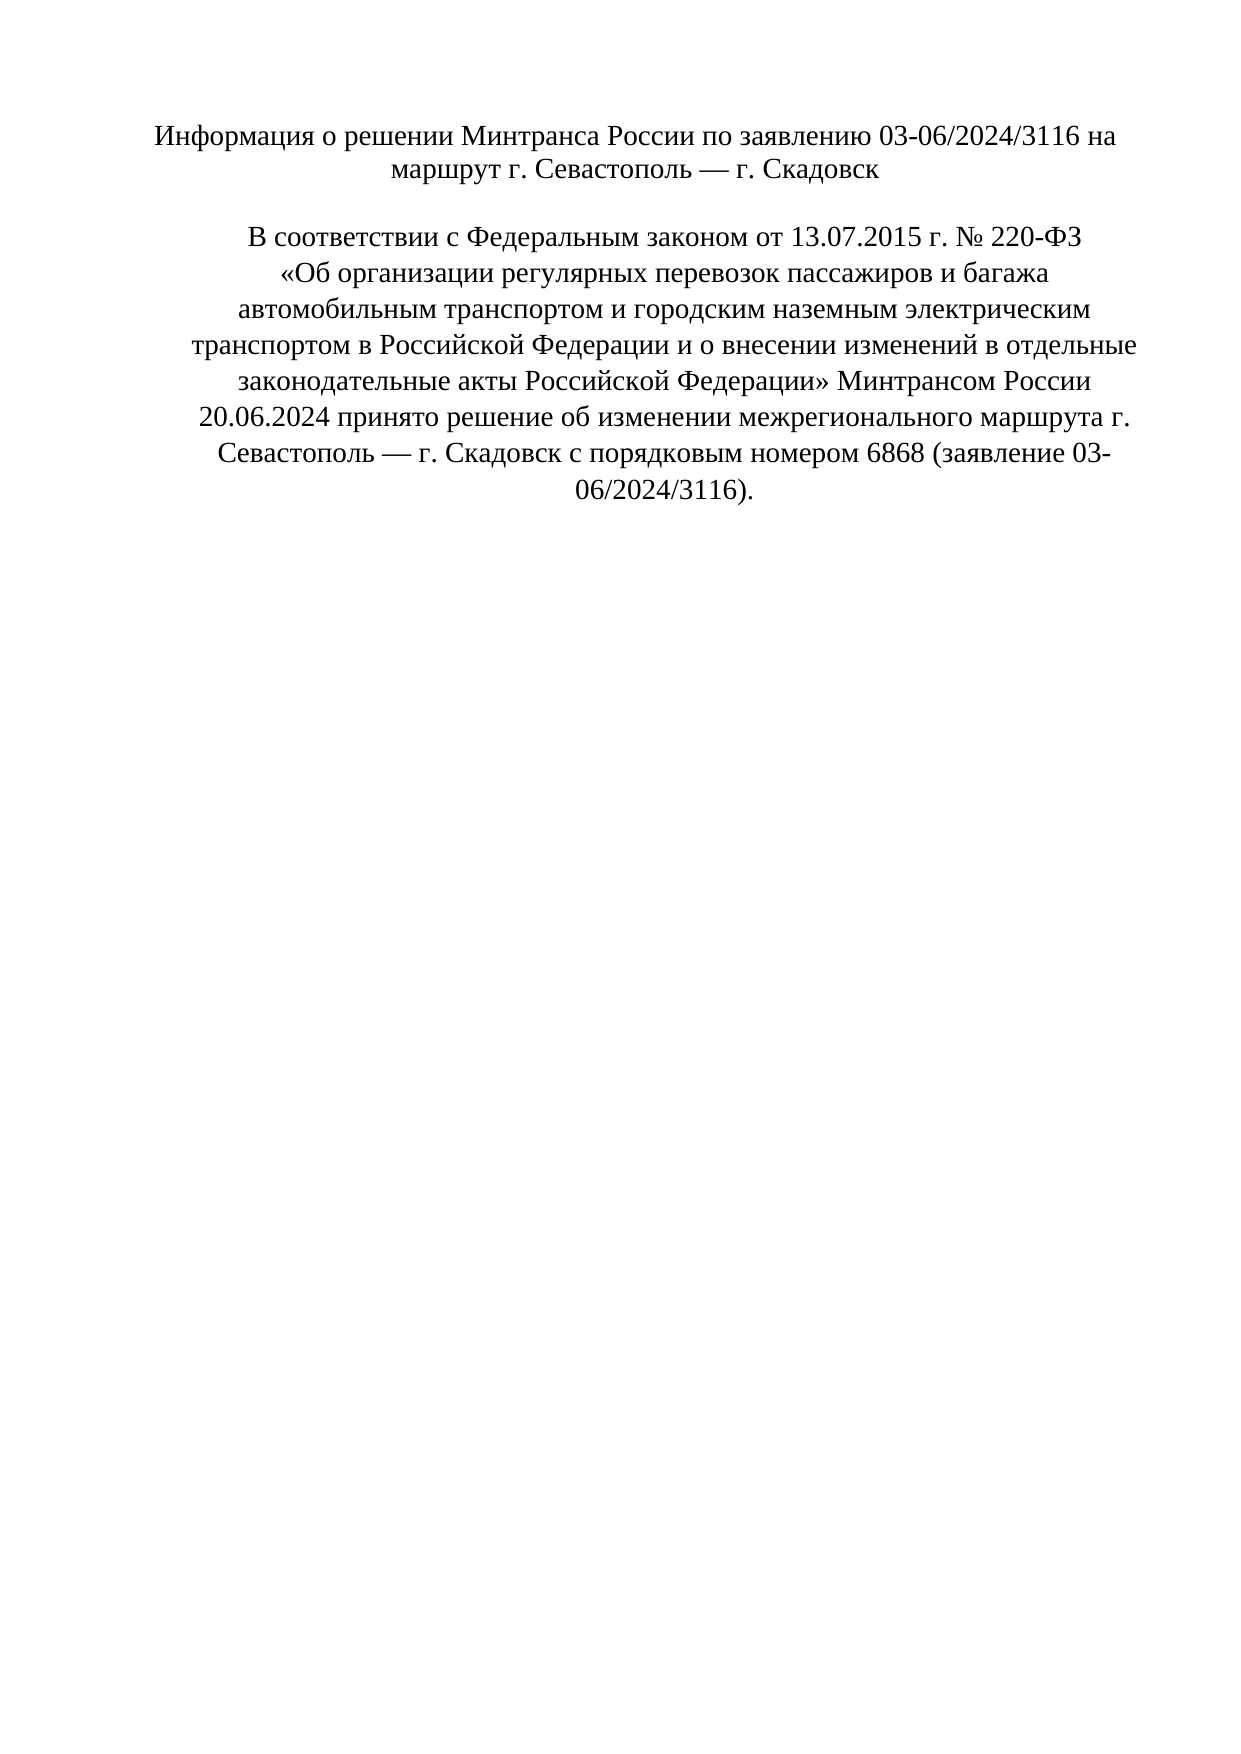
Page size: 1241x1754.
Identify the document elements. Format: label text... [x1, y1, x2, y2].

text В соответствии с Федеральным законом от 13.07.2015 г. № 220-ФЗ «Об организации регулярных перевозок пассажиров и багажа автомобильным транспортом и городским наземным электрическим транспортом в Российской Федерации и о внесении изменений в отдельные законодательные акты Российской Федерации» Минтрансом России 20.06.2024 принято решение об изменении межрегионального маршрута г. Севастополь — г. Скадовск с порядковым номером 6868 (заявление 03-06/2024/3116). [177, 219, 1152, 505]
text Информация о решении Минтранса России по заявлению 03-06/2024/3116 на маршрут г. Севастополь — г. Скадовск [118, 118, 1152, 185]
